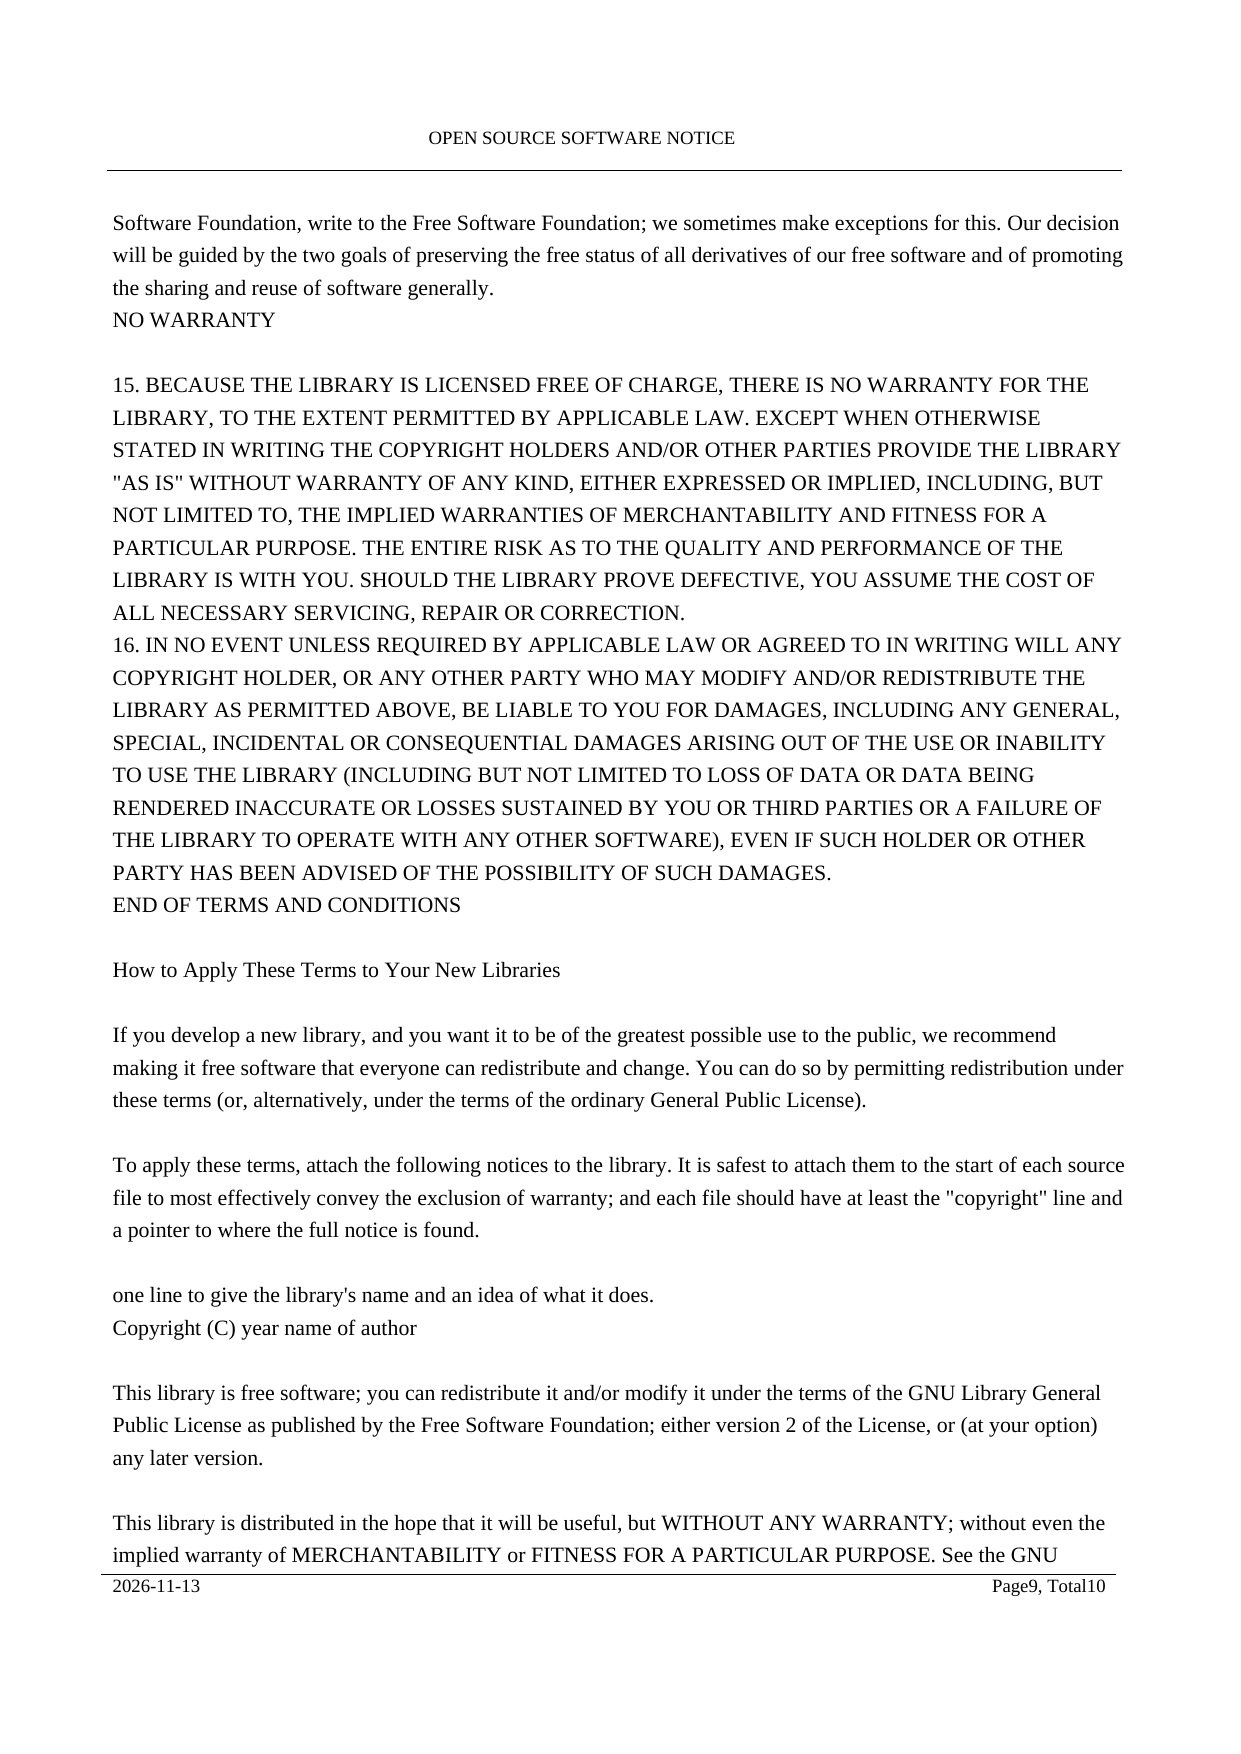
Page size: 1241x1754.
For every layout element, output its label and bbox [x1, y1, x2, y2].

text [112, 206, 1128, 1571]
